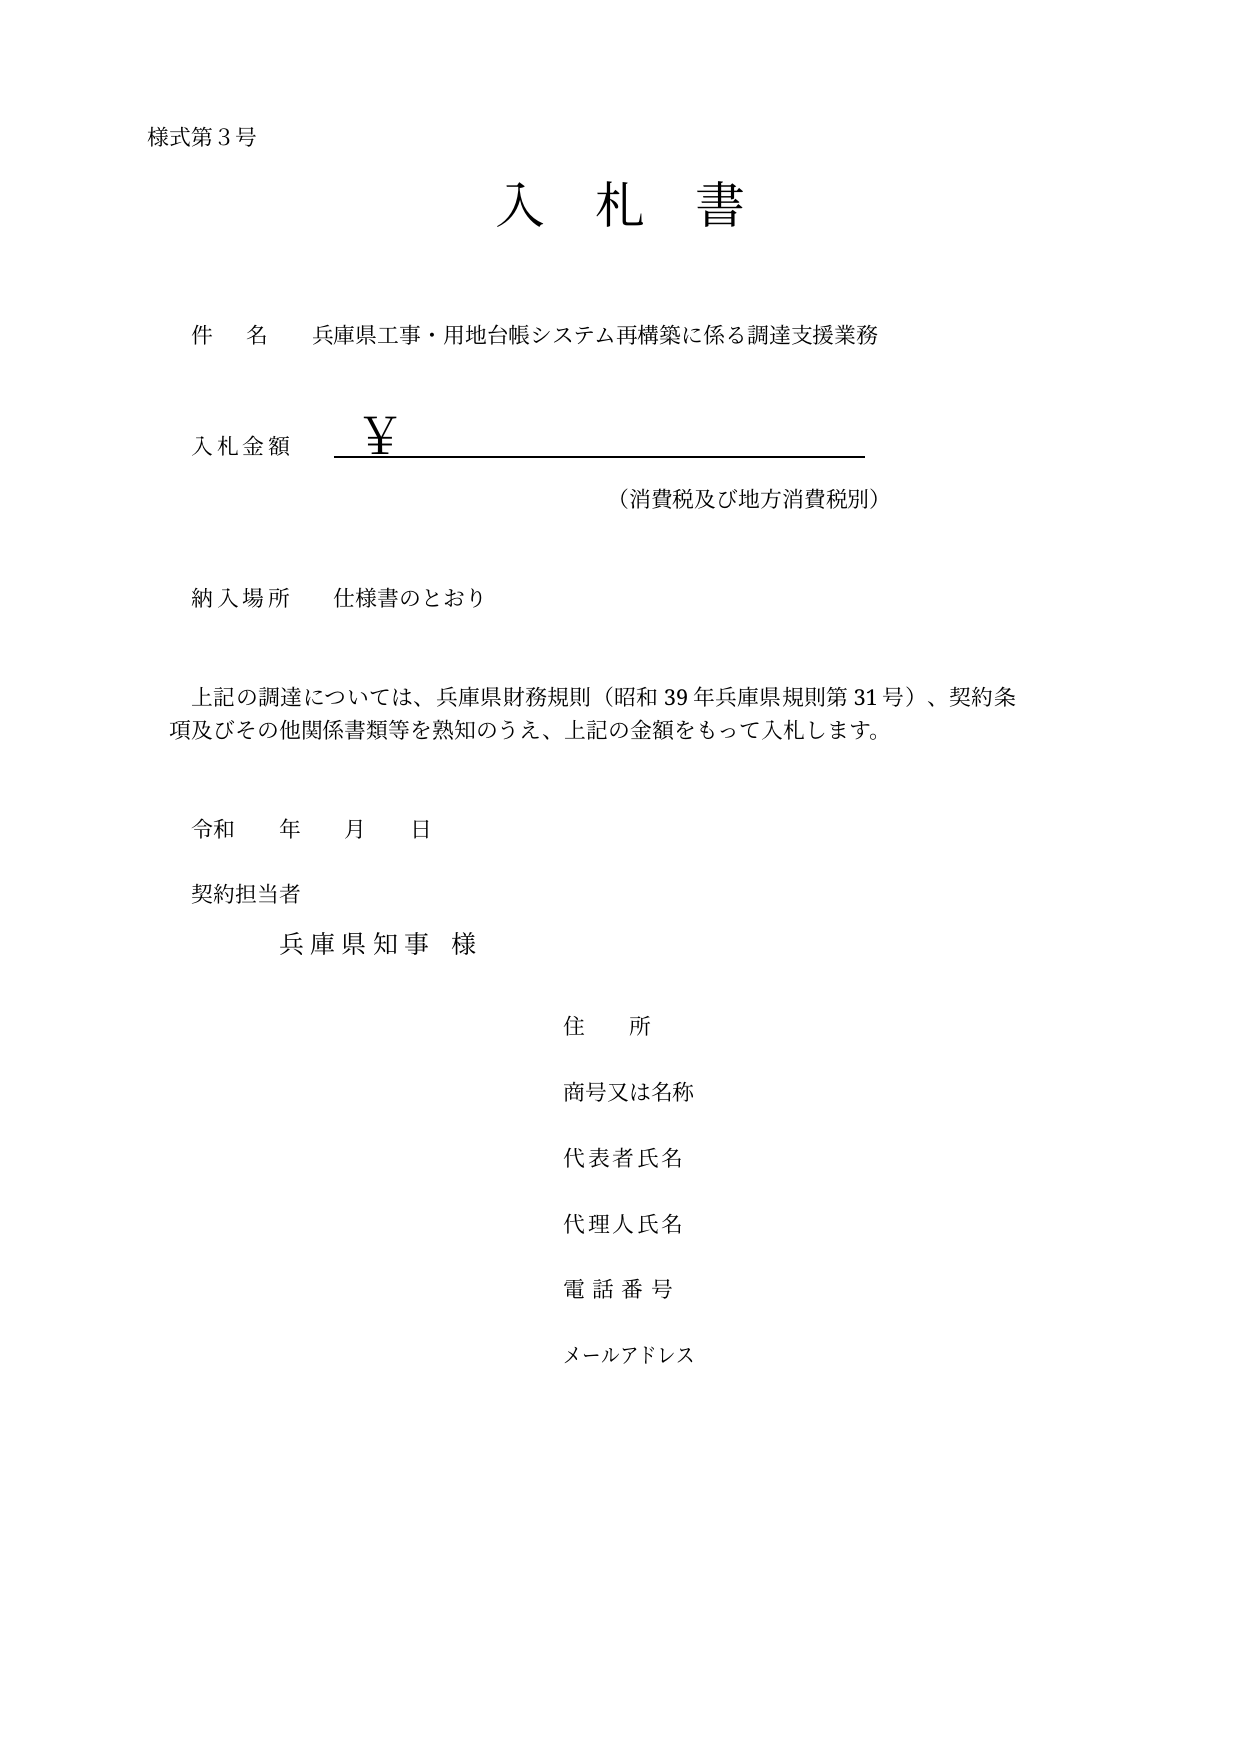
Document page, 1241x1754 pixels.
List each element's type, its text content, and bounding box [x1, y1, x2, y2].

text 件名 兵庫県工事・用地台帳システム再構築に係る調達支援業務 [191, 317, 1092, 350]
text 代理人氏名 [563, 1206, 1092, 1239]
text 様式第３号 [148, 120, 1092, 153]
text 入 札 書 [148, 153, 1092, 252]
text 住所 [563, 1009, 1092, 1042]
text （消費税及び地方消費税別） [607, 482, 1092, 515]
text 商号又は名称 [563, 1074, 1092, 1107]
text 上記の調達については、兵庫県財務規則（昭和39年兵庫県規則第31号）、契約条項及びその他関係書類等を熟知のうえ、上記の金額をもって入札します。 [169, 679, 1016, 745]
text 兵 庫 県 知 事 様 [279, 910, 1092, 976]
text 納入場所 仕様書のとおり [191, 581, 1092, 614]
text メールアドレス [563, 1338, 1092, 1371]
text 代表者氏名 [563, 1140, 1092, 1173]
text 電話番号 [563, 1272, 1092, 1305]
text 入札金額 ￥ [191, 383, 1092, 482]
text 契約担当者 [191, 877, 1092, 910]
text 令和 年 月 日 [191, 811, 1092, 844]
